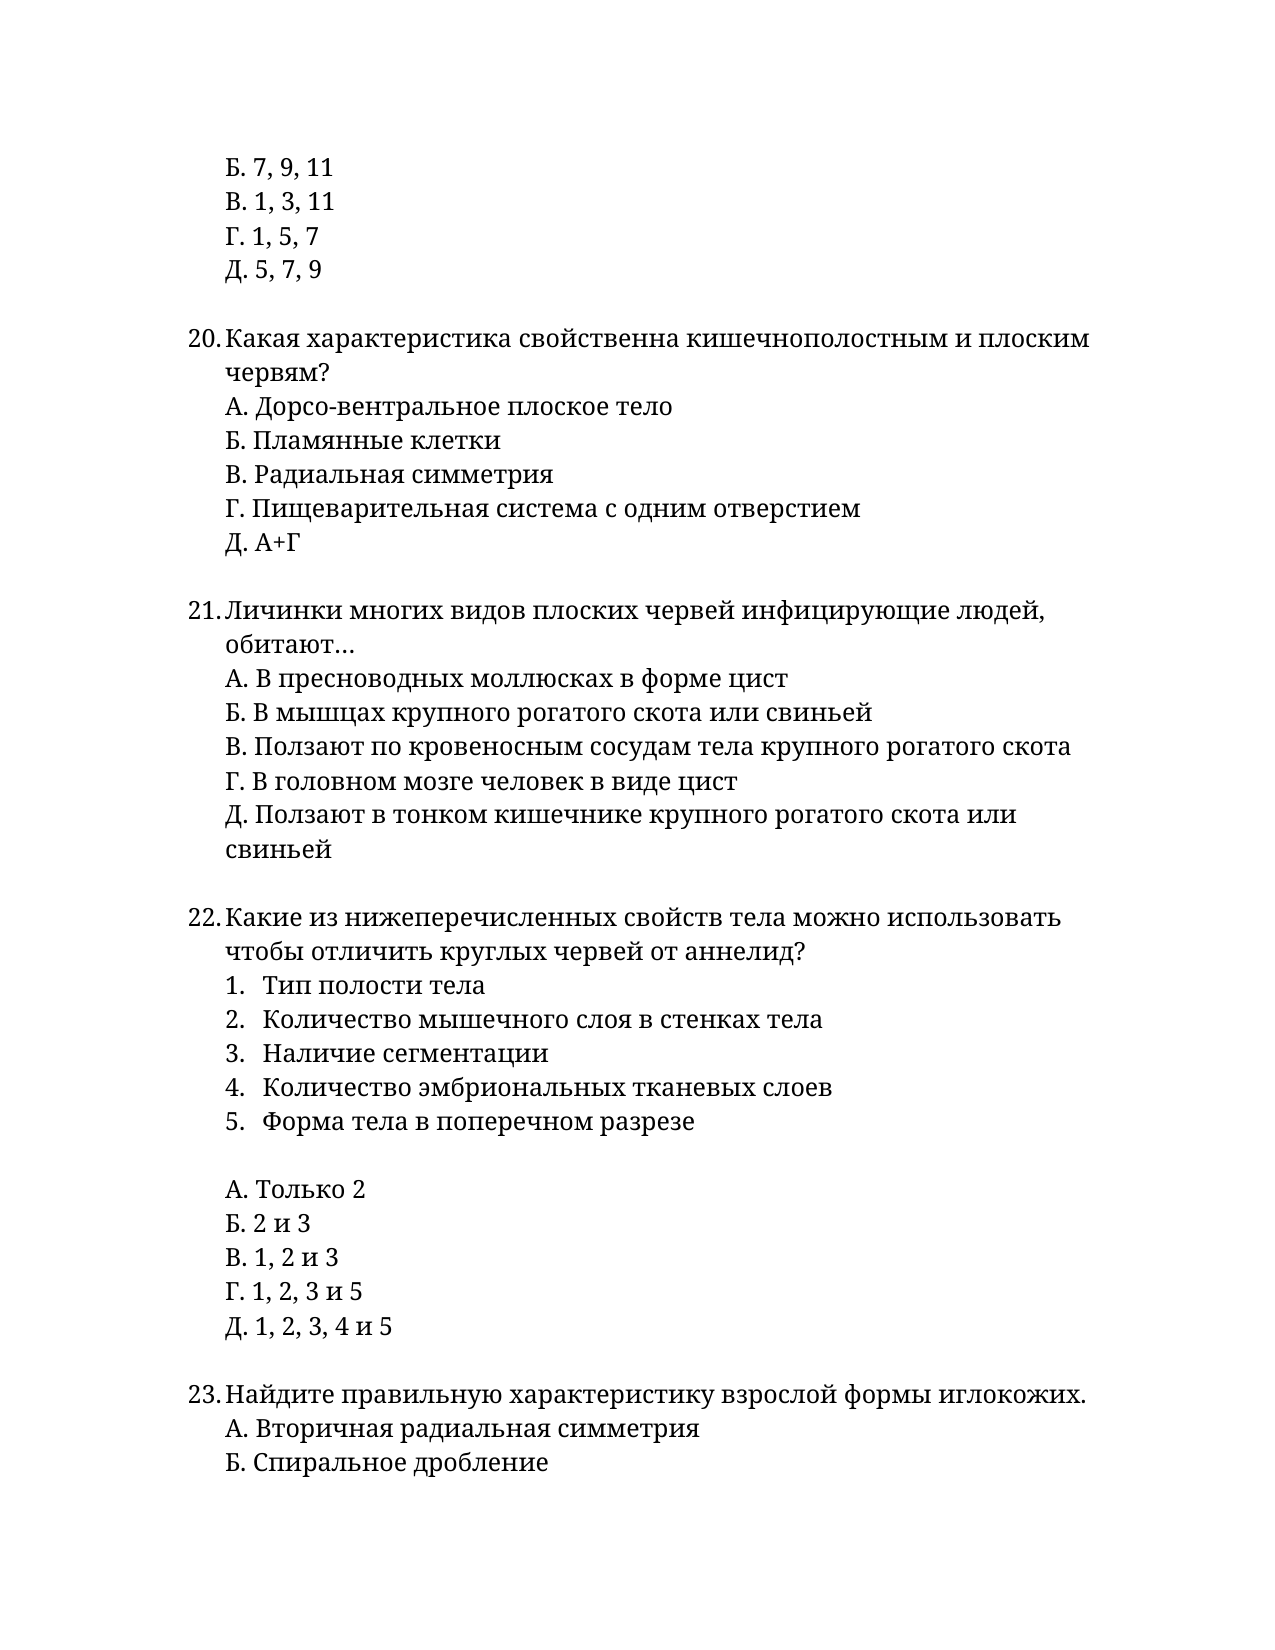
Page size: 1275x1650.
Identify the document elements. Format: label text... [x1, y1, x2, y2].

list Б. Спиральное дробление [225, 1444, 1125, 1478]
list Б. Пламянные клетки [225, 422, 1125, 457]
list В. Ползают по кровеносным сосудам тела крупного рогатого скота [225, 729, 1125, 763]
text А. Только 2 [225, 1172, 1125, 1206]
list Г. В головном мозге человек в виде цист [225, 763, 1125, 797]
list Б. В мышцах крупного рогатого скота или свиньей [225, 695, 1125, 729]
text В. 1, 2 и 3 [225, 1240, 1125, 1274]
list А. Вторичная радиальная симметрия [225, 1410, 1125, 1444]
list Д. А+Г [225, 525, 1125, 559]
list А. Дорсо-вентральное плоское тело [225, 388, 1125, 422]
list В. 1, 3, 11 [225, 184, 1125, 218]
list Д. 5, 7, 9 [225, 252, 1125, 286]
list Какие из нижеперечисленных свойств тела можно использовать чтобы отличить круглых червей от аннелид? [187, 899, 1125, 967]
list Какая характеристика свойственна кишечнополостным и плоским червям? [187, 320, 1125, 388]
list Г. 1, 5, 7 [225, 218, 1125, 252]
list Д. Ползают в тонком кишечнике крупного рогатого скота или свиньей [225, 797, 1125, 865]
list А. В пресноводных моллюсках в форме цист [225, 661, 1125, 695]
list Г. Пищеварительная система с одним отверстием [225, 491, 1125, 525]
list Количество эмбриональных тканевых слоев [225, 1070, 1125, 1104]
list Личинки многих видов плоских червей инфицирующие людей, обитают… [187, 593, 1125, 661]
list В. Радиальная симметрия [225, 457, 1125, 491]
list Тип полости тела [225, 967, 1125, 1002]
text Б. 2 и 3 [225, 1206, 1125, 1240]
text Г. 1, 2, 3 и 5 [225, 1274, 1125, 1308]
list Количество мышечного слоя в стенках тела [225, 1002, 1125, 1036]
text Д. 1, 2, 3, 4 и 5 [225, 1308, 1125, 1342]
list Б. 7, 9, 11 [225, 150, 1125, 184]
list Форма тела в поперечном разрезе [225, 1104, 1125, 1138]
list Наличие сегментации [225, 1036, 1125, 1070]
list Найдите правильную характеристику взрослой формы иглокожих. [187, 1376, 1125, 1410]
